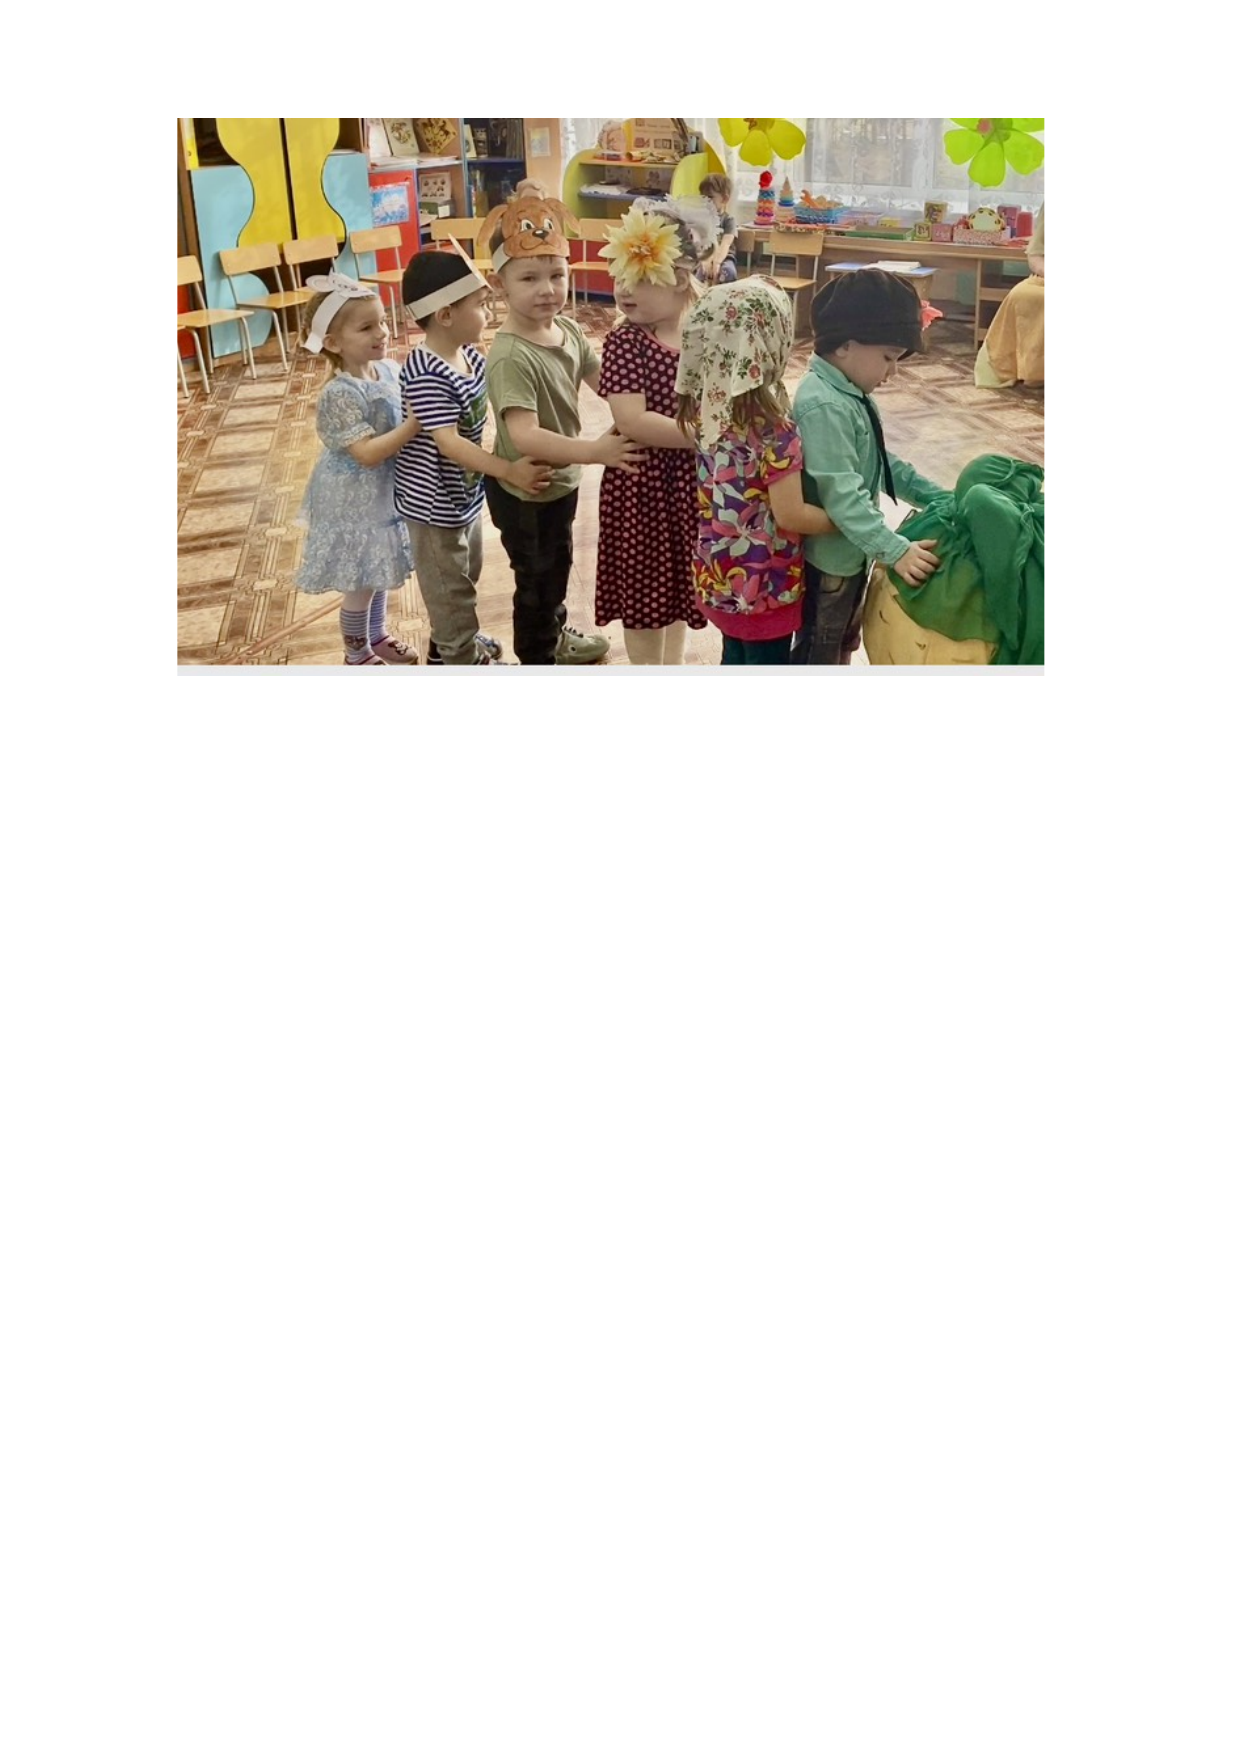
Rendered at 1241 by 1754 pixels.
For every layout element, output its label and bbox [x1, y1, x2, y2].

picture [177, 118, 1045, 676]
